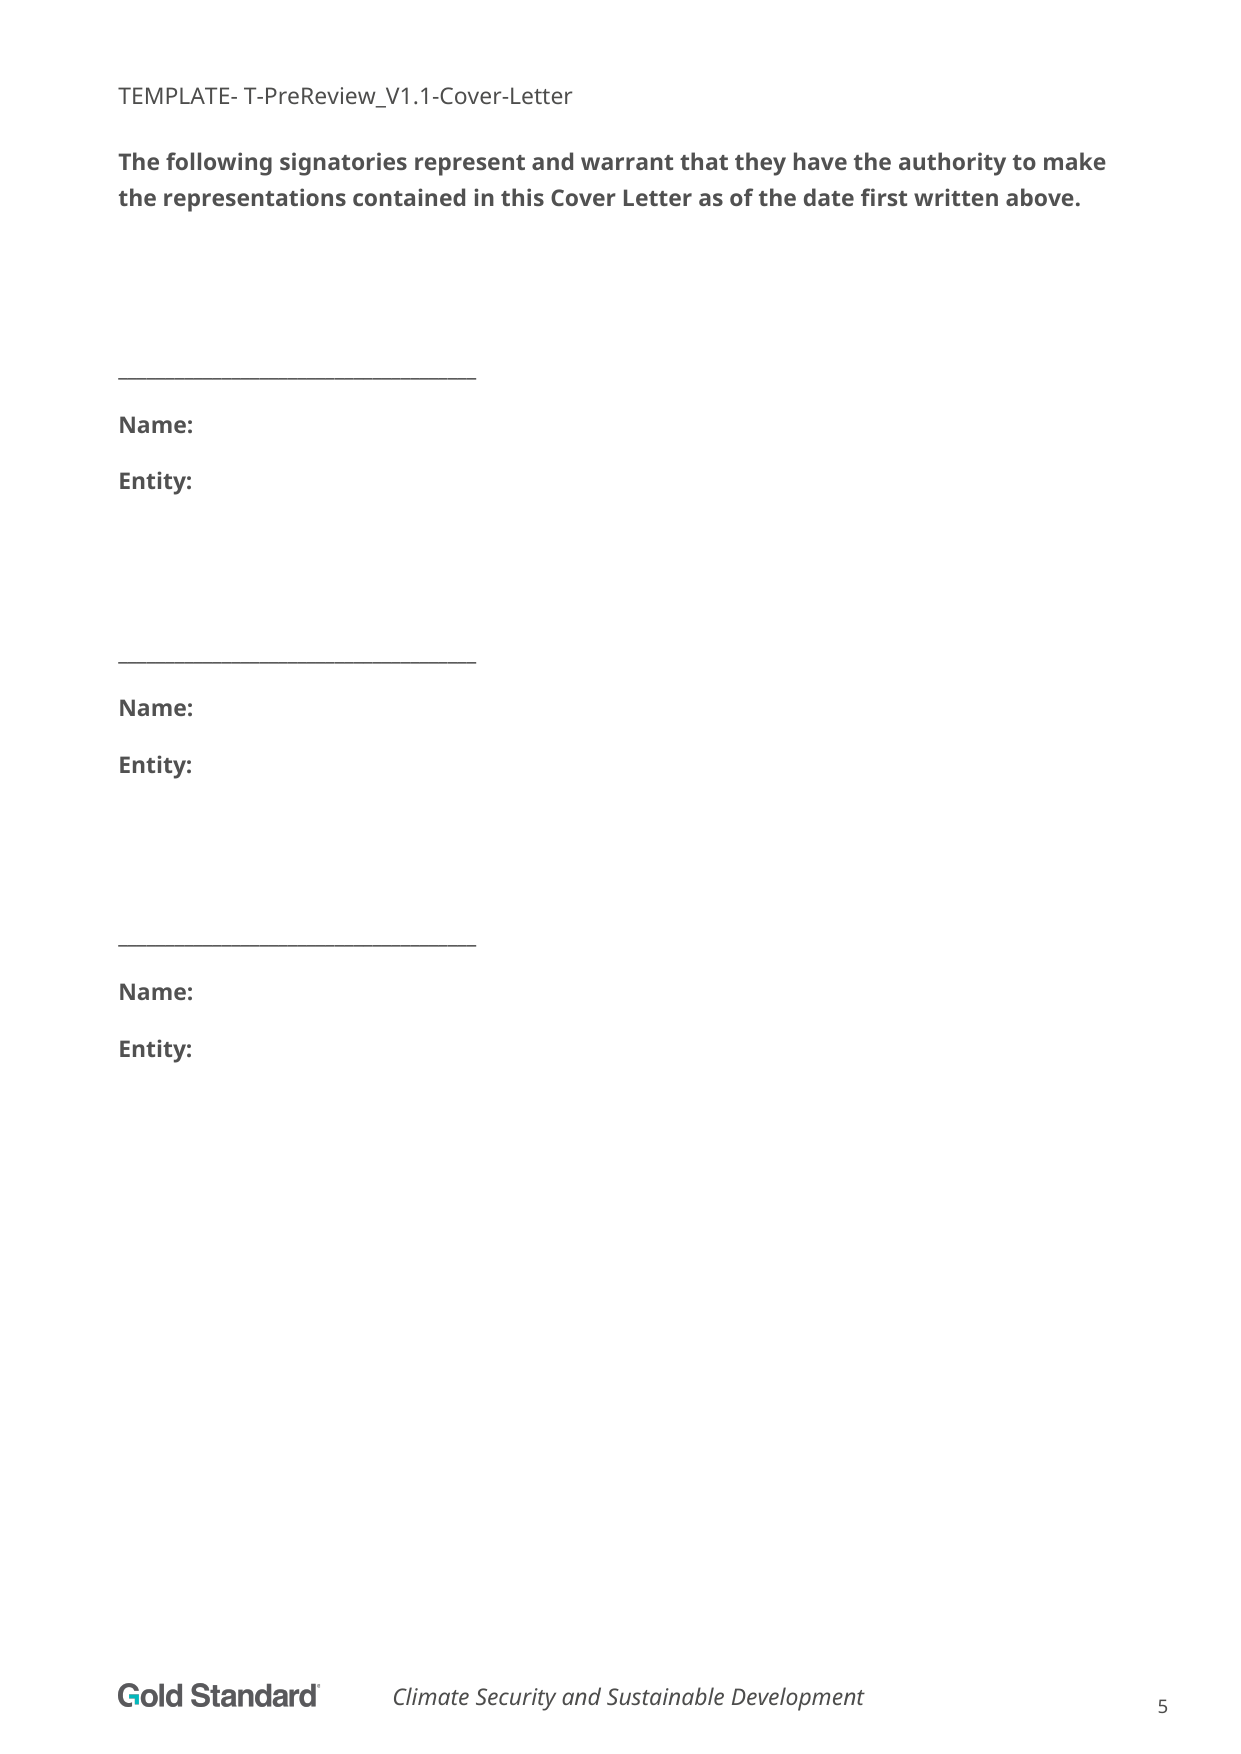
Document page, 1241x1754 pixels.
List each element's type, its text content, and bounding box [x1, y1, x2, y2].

text ______________________________________ [118, 919, 1122, 951]
text Entity: [118, 1033, 1122, 1064]
text ______________________________________ [118, 636, 1122, 667]
text Entity: [118, 749, 1122, 780]
text ______________________________________ [118, 352, 1122, 383]
text Entity: [118, 465, 1122, 497]
text Name: [118, 692, 1122, 724]
text Name: [118, 976, 1122, 1007]
text Name: [118, 408, 1122, 440]
text The following signatories represent and warrant that they have the authority to make the representations contained in this Cover Letter as of the date first written above. [118, 146, 1122, 213]
